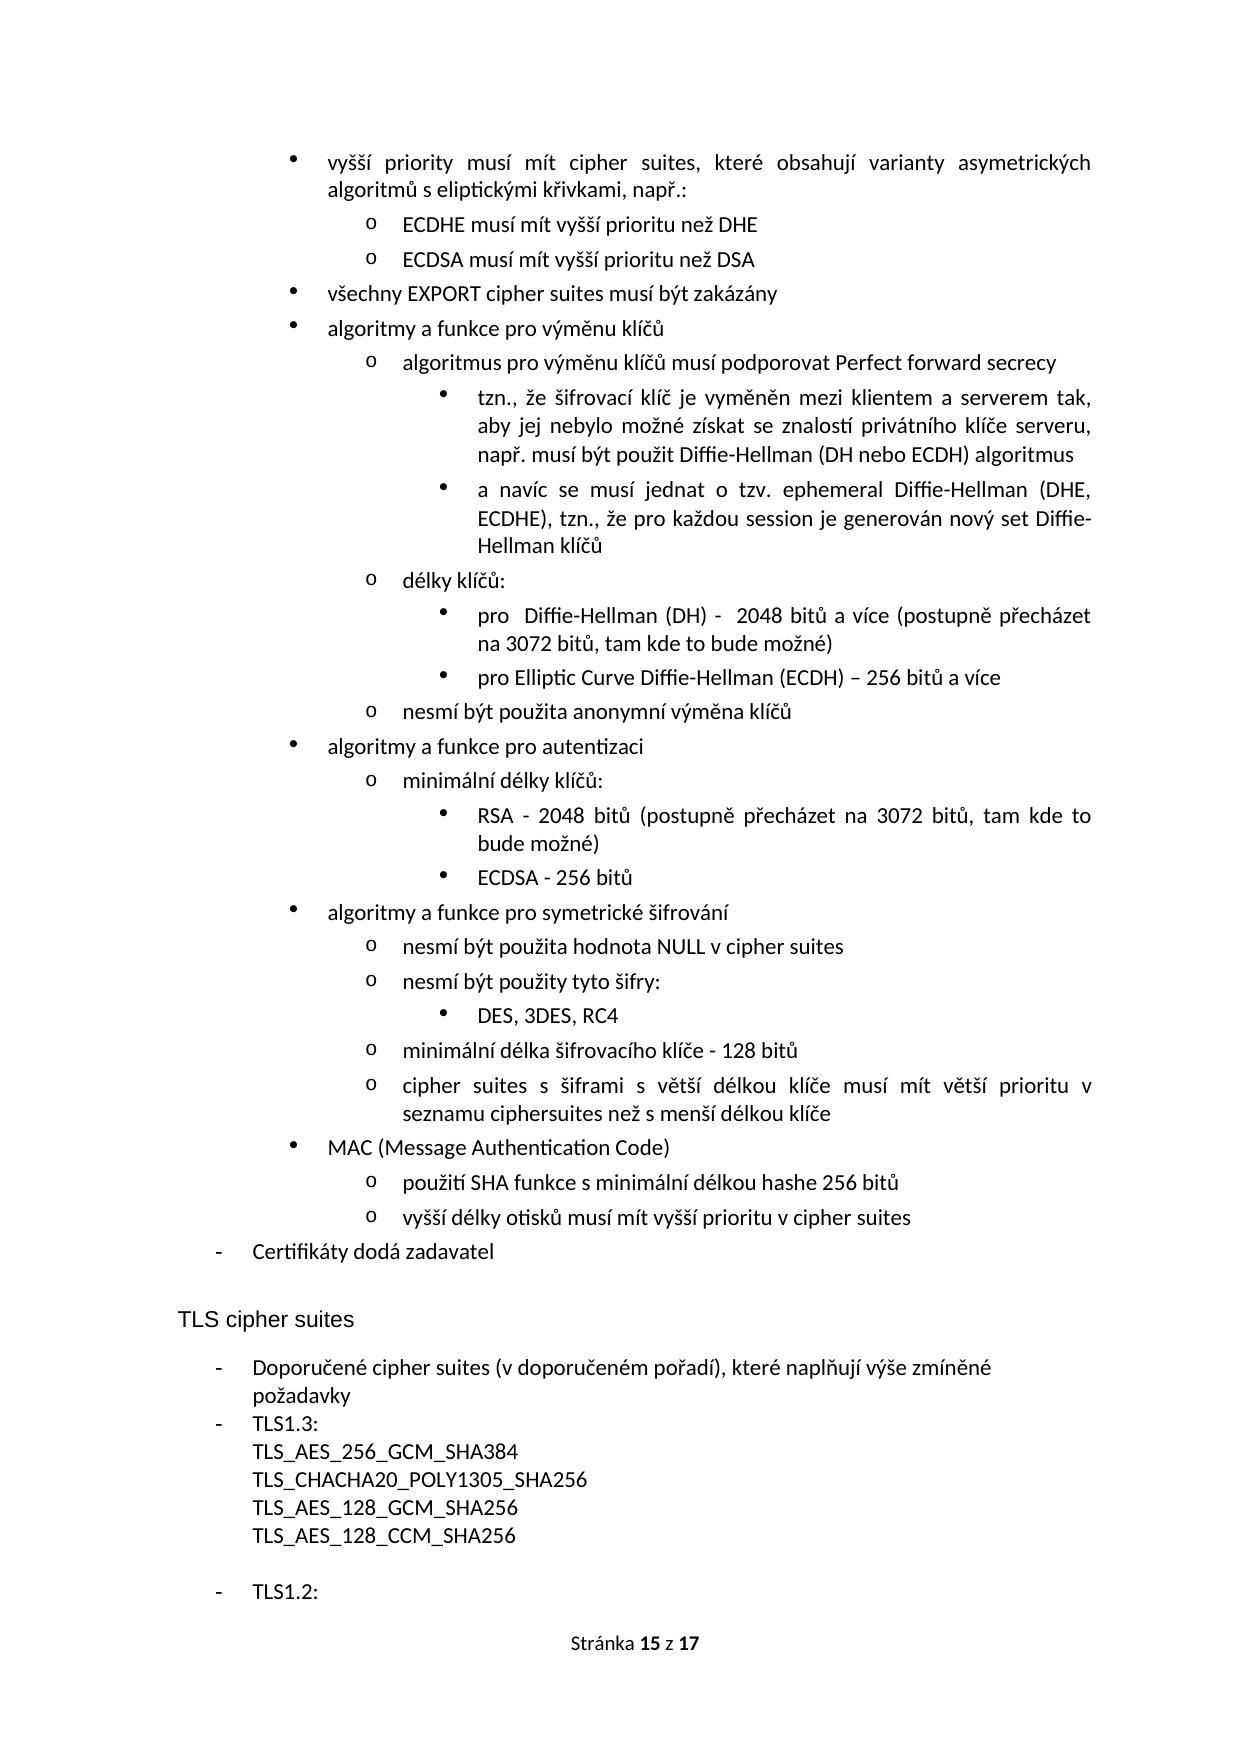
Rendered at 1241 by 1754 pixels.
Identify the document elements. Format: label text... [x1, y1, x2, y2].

list TLS_AES_128_CCM_SHA256 [252, 1521, 1093, 1549]
list Doporučené cipher suites (v doporučeném pořadí), které naplňují výše zmíněné požadavky [215, 1353, 1093, 1409]
list TLS_CHACHA20_POLY1305_SHA256 [252, 1465, 1093, 1493]
list použití SHA funkce s minimální délkou hashe 256 bitů [365, 1168, 1093, 1196]
list DES, 3DES, RC4 [440, 1002, 1093, 1029]
list ECDSA musí mít vyšší prioritu než DSA [365, 245, 1093, 273]
list TLS_AES_128_GCM_SHA256 [252, 1493, 1093, 1521]
list TLS1.2: [215, 1577, 1093, 1605]
list tzn., že šifrovací klíč je vyměněn mezi klientem a serverem tak, aby jej nebylo možné získat se znalostí privátního klíče serveru, např. musí být použit Diffie-Hellman (DH nebo ECDH) algoritmus [440, 383, 1093, 469]
list algoritmy a funkce pro výměnu klíčů [290, 314, 1093, 342]
list MAC (Message Authentication Code) [290, 1133, 1093, 1161]
list Certifikáty dodá zadavatel [215, 1237, 1093, 1265]
list algoritmy a funkce pro symetrické šifrování [290, 898, 1093, 926]
list ECDHE musí mít vyšší prioritu než DHE [365, 210, 1093, 238]
list vyšší délky otisků musí mít vyšší prioritu v cipher suites [365, 1202, 1093, 1231]
list algoritmus pro výměnu klíčů musí podporovat Perfect forward secrecy [365, 348, 1093, 377]
text TLS cipher suites [177, 1306, 1093, 1332]
list algoritmy a funkce pro autentizaci [290, 732, 1093, 760]
list TLS1.3: [215, 1409, 1093, 1437]
list všechny EXPORT cipher suites musí být zakázány [290, 279, 1093, 307]
list vyšší priority musí mít cipher suites, které obsahují varianty asymetrických algoritmů s eliptickými křivkami, např.: [290, 148, 1093, 204]
list RSA - 2048 bitů (postupně přecházet na 3072 bitů, tam kde to bude možné) [440, 801, 1093, 857]
list cipher suites s šiframi s větší délkou klíče musí mít větší prioritu v seznamu ciphersuites než s menší délkou klíče [365, 1071, 1093, 1127]
list minimální délky klíčů: [365, 766, 1093, 795]
list nesmí být použity tyto šifry: [365, 967, 1093, 995]
list a navíc se musí jednat o tzv. ephemeral Diffie-Hellman (DHE, ECDHE), tzn., že pro každou session je generován nový set Diffie-Hellman klíčů [440, 476, 1093, 560]
list pro Diffie-Hellman (DH) - 2048 bitů a více (postupně přecházet na 3072 bitů, tam kde to bude možné) [440, 601, 1093, 657]
list pro Elliptic Curve Diffie-Hellman (ECDH) – 256 bitů a více [440, 663, 1093, 691]
list ECDSA - 256 bitů [440, 863, 1093, 891]
list nesmí být použita hodnota NULL v cipher suites [365, 932, 1093, 961]
list minimální délka šifrovacího klíče - 128 bitů [365, 1036, 1093, 1064]
list délky klíčů: [365, 566, 1093, 594]
list nesmí být použita anonymní výměna klíčů [365, 697, 1093, 726]
list TLS_AES_256_GCM_SHA384 [252, 1437, 1093, 1465]
